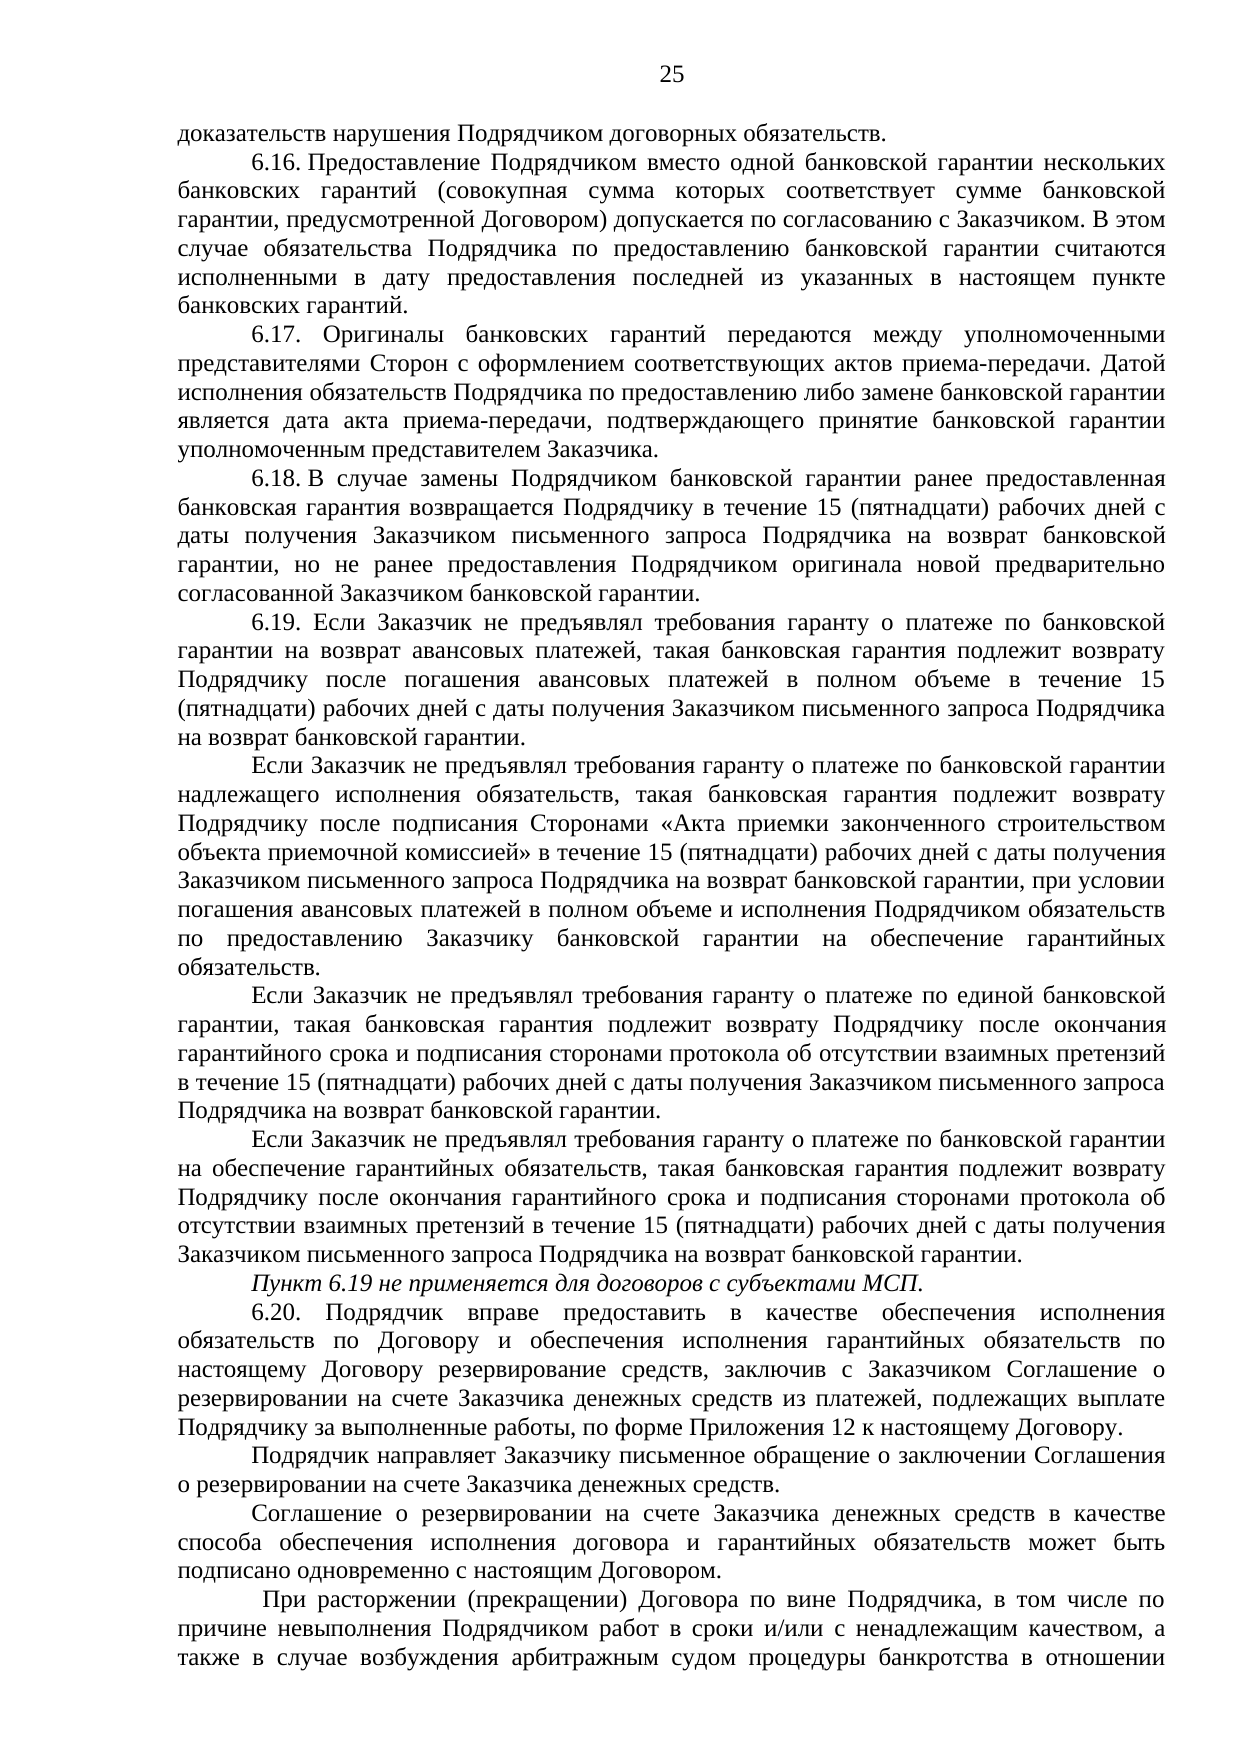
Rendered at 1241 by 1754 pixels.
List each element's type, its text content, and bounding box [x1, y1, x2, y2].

text Подрядчик направляет Заказчику письменное обращение о заключении Соглашения о резервировании на счете Заказчика денежных средств. [177, 1441, 1166, 1498]
text 6.20. Подрядчик вправе предоставить в качестве обеспечения исполнения обязательств по Договору и обеспечения исполнения гарантийных обязательств по настоящему Договору резервирование средств, заключив с Заказчиком Соглашение о резервировании на счете Заказчика денежных средств из платежей, подлежащих выплате Подрядчику за выполненные работы, по форме Приложения 12 к настоящему Договору. [177, 1297, 1166, 1441]
text Если Заказчик не предъявлял требования гаранту о платеже по банковской гарантии на обеспечение гарантийных обязательств, такая банковская гарантия подлежит возврату Подрядчику после окончания гарантийного срока и подписания сторонами протокола об отсутствии взаимных претензий в течение 15 (пятнадцати) рабочих дней с даты получения Заказчиком письменного запроса Подрядчика на возврат банковской гарантии. [177, 1124, 1166, 1268]
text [177, 118, 1166, 147]
text Соглашение о резервировании на счете Заказчика денежных средств в качестве способа обеспечения исполнения договора и гарантийных обязательств может быть подписано одновременно с настоящим Договором. [177, 1498, 1166, 1584]
text Если Заказчик не предъявлял требования гаранту о платеже по единой банковской гарантии, такая банковская гарантия подлежит возврату Подрядчику после окончания гарантийного срока и подписания сторонами протокола об отсутствии взаимных претензий в течение 15 (пятнадцати) рабочих дней с даты получения Заказчиком письменного запроса Подрядчика на возврат банковской гарантии. [177, 981, 1166, 1124]
text Если Заказчик не предъявлял требования гаранту о платеже по банковской гарантии надлежащего исполнения обязательств, такая банковская гарантия подлежит возврату Подрядчику после подписания Сторонами «Акта приемки законченного строительством объекта приемочной комиссией» в течение 15 (пятнадцати) рабочих дней с даты получения Заказчиком письменного запроса Подрядчика на возврат банковской гарантии, при условии погашения авансовых платежей в полном объеме и исполнения Подрядчиком обязательств по предоставлению Заказчику банковской гарантии на обеспечение гарантийных обязательств. [177, 751, 1166, 981]
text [177, 1584, 1166, 1671]
text Пункт 6.19 не применяется для договоров с субъектами МСП. [177, 1268, 1166, 1297]
text 6.17. Оригиналы банковских гарантий передаются между уполномоченными представителями Сторон с оформлением соответствующих актов приема-передачи. Датой исполнения обязательств Подрядчика по предоставлению либо замене банковской гарантии является дата акта приема-передачи, подтверждающего принятие банковской гарантии уполномоченным представителем Заказчика. [177, 319, 1166, 463]
text 6.18. В случае замены Подрядчиком банковской гарантии ранее предоставленная банковская гарантия возвращается Подрядчику в течение 15 (пятнадцати) рабочих дней с даты получения Заказчиком письменного запроса Подрядчика на возврат банковской гарантии, но не ранее предоставления Подрядчиком оригинала новой предварительно согласованной Заказчиком банковской гарантии. [177, 463, 1166, 607]
text 6.19. Если Заказчик не предъявлял требования гаранту о платеже по банковской гарантии на возврат авансовых платежей, такая банковская гарантия подлежит возврату Подрядчику после погашения авансовых платежей в полном объеме в течение 15 (пятнадцати) рабочих дней с даты получения Заказчиком письменного запроса Подрядчика на возврат банковской гарантии. [177, 607, 1166, 751]
text 6.16. Предоставление Подрядчиком вместо одной банковской гарантии нескольких банковских гарантий (совокупная сумма которых соответствует сумме банковской гарантии, предусмотренной Договором) допускается по согласованию с Заказчиком. В этом случае обязательства Подрядчика по предоставлению банковской гарантии считаются исполненными в дату предоставления последней из указанных в настоящем пункте банковских гарантий. [177, 147, 1166, 319]
